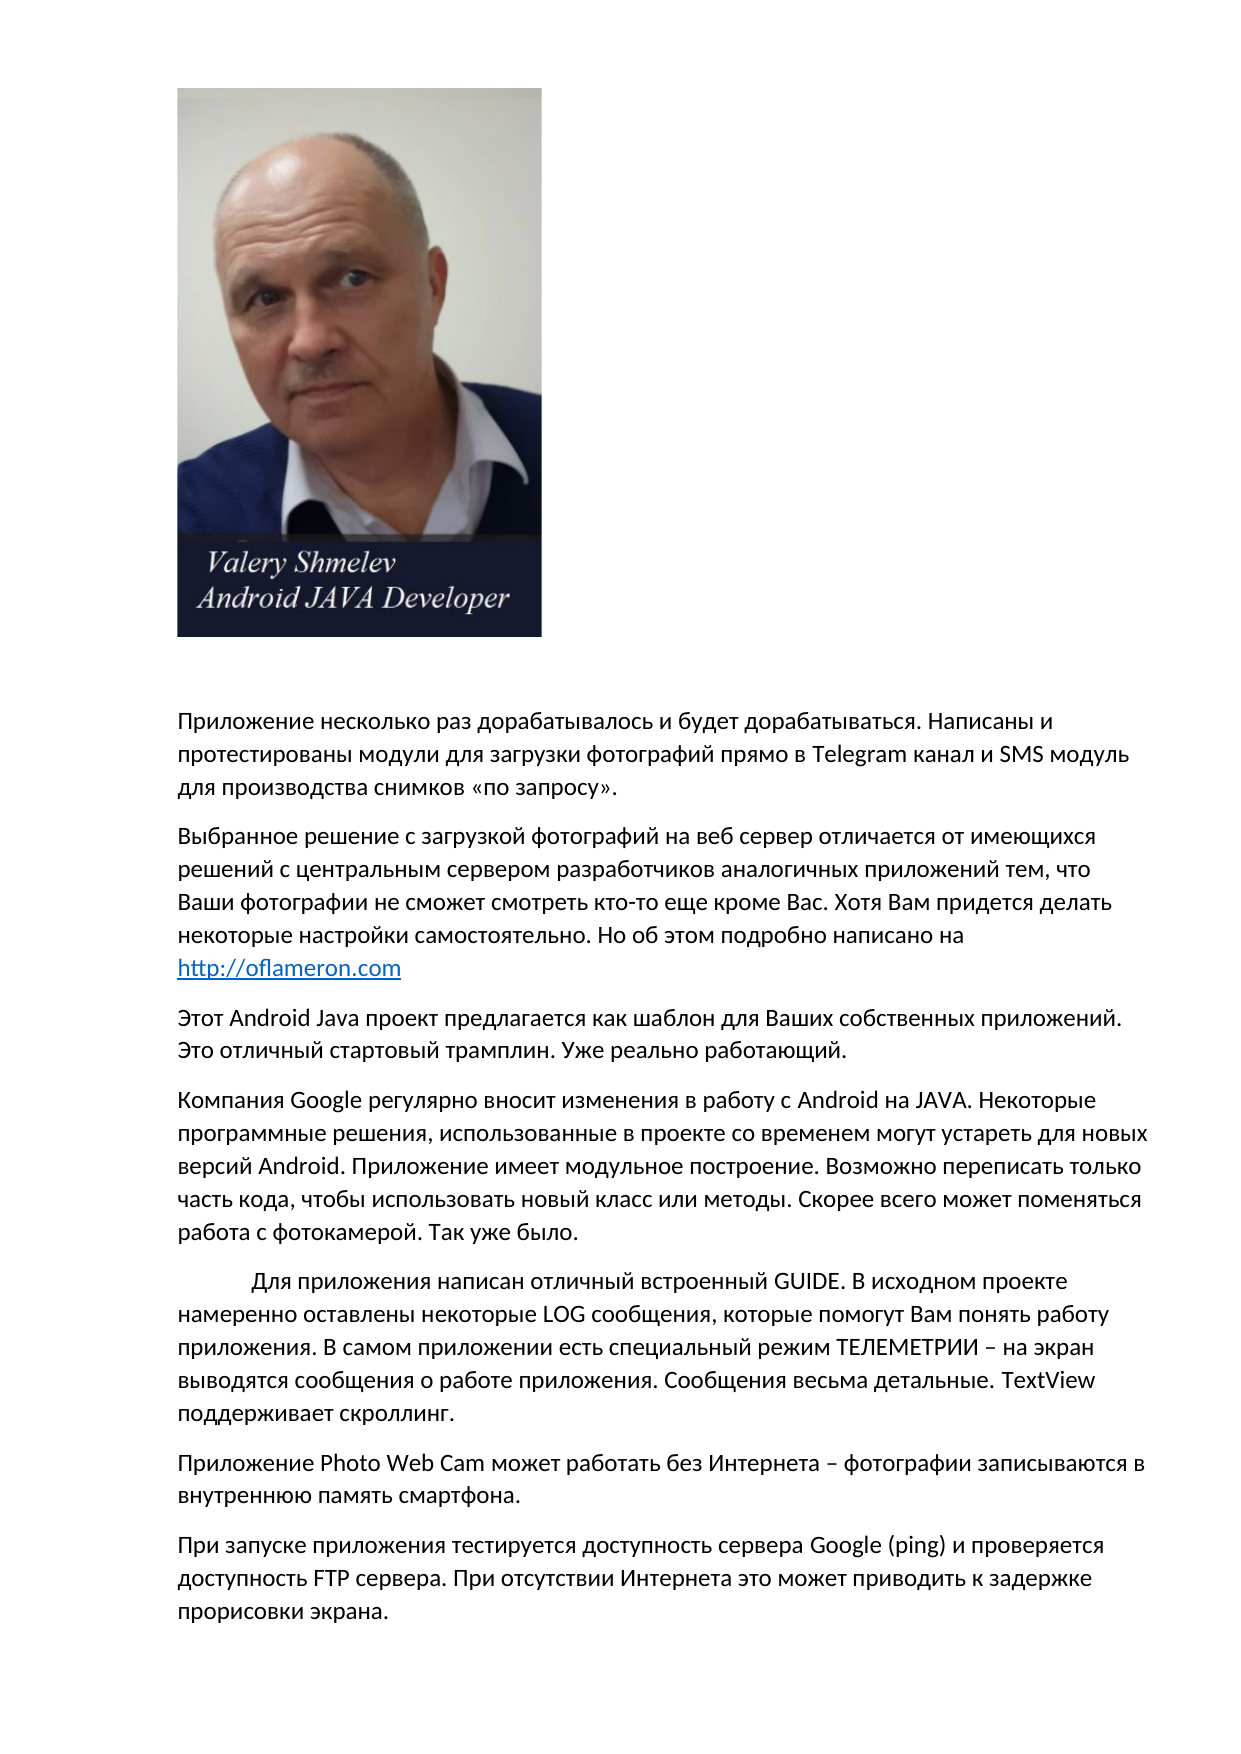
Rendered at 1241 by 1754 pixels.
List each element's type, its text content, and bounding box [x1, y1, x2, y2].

text Приложение несколько раз дорабатывалось и будет дорабатываться. Написаны и протестированы модули для загрузки фотографий прямо в Telegram канал и SMS модуль для производства снимков «по запросу». [177, 705, 1152, 801]
text Приложение Photo Web Cam может работать без Интернета – фотографии записываются в внутреннюю память смартфона. [177, 1447, 1152, 1510]
text Для приложения написан отличный встроенный GUIDE. В исходном проекте намеренно оставлены некоторые LOG сообщения, которые помогут Вам понять работу приложения. В самом приложении есть специальный режим ТЕЛЕМЕТРИИ – на экран выводятся сообщения о работе приложения. Сообщения весьма детальные. TextView поддерживает скроллинг. [177, 1265, 1152, 1428]
text При запуске приложения тестируется доступность сервера Google (ping) и проверяется доступность FTP сервера. При отсутствии Интернета это может приводить к задержке прорисовки экрана. [177, 1529, 1152, 1626]
text Этот Android Java проект предлагается как шаблон для Ваших собственных приложений. Это отличный стартовый трамплин. Уже реально работающий. [177, 1002, 1152, 1065]
text Компания Google регулярно вносит изменения в работу с Android на JAVA. Некоторые программные решения, использованные в проекте со временем могут устареть для новых версий Android. Приложение имеет модульное построение. Возможно переписать только часть кода, чтобы использовать новый класс или методы. Скорее всего может поменяться работа с фотокамерой. Так уже было. [177, 1084, 1152, 1246]
picture [177, 88, 542, 637]
text Выбранное решение с загрузкой фотографий на веб сервер отличается от имеющихся решений с центральным сервером разработчиков аналогичных приложений тем, что Ваши фотографии не сможет смотреть кто-то еще кроме Вас. Хотя Вам придется делать некоторые настройки самостоятельно. Но об этом подробно написано на http://oflameron.com [177, 820, 1152, 983]
